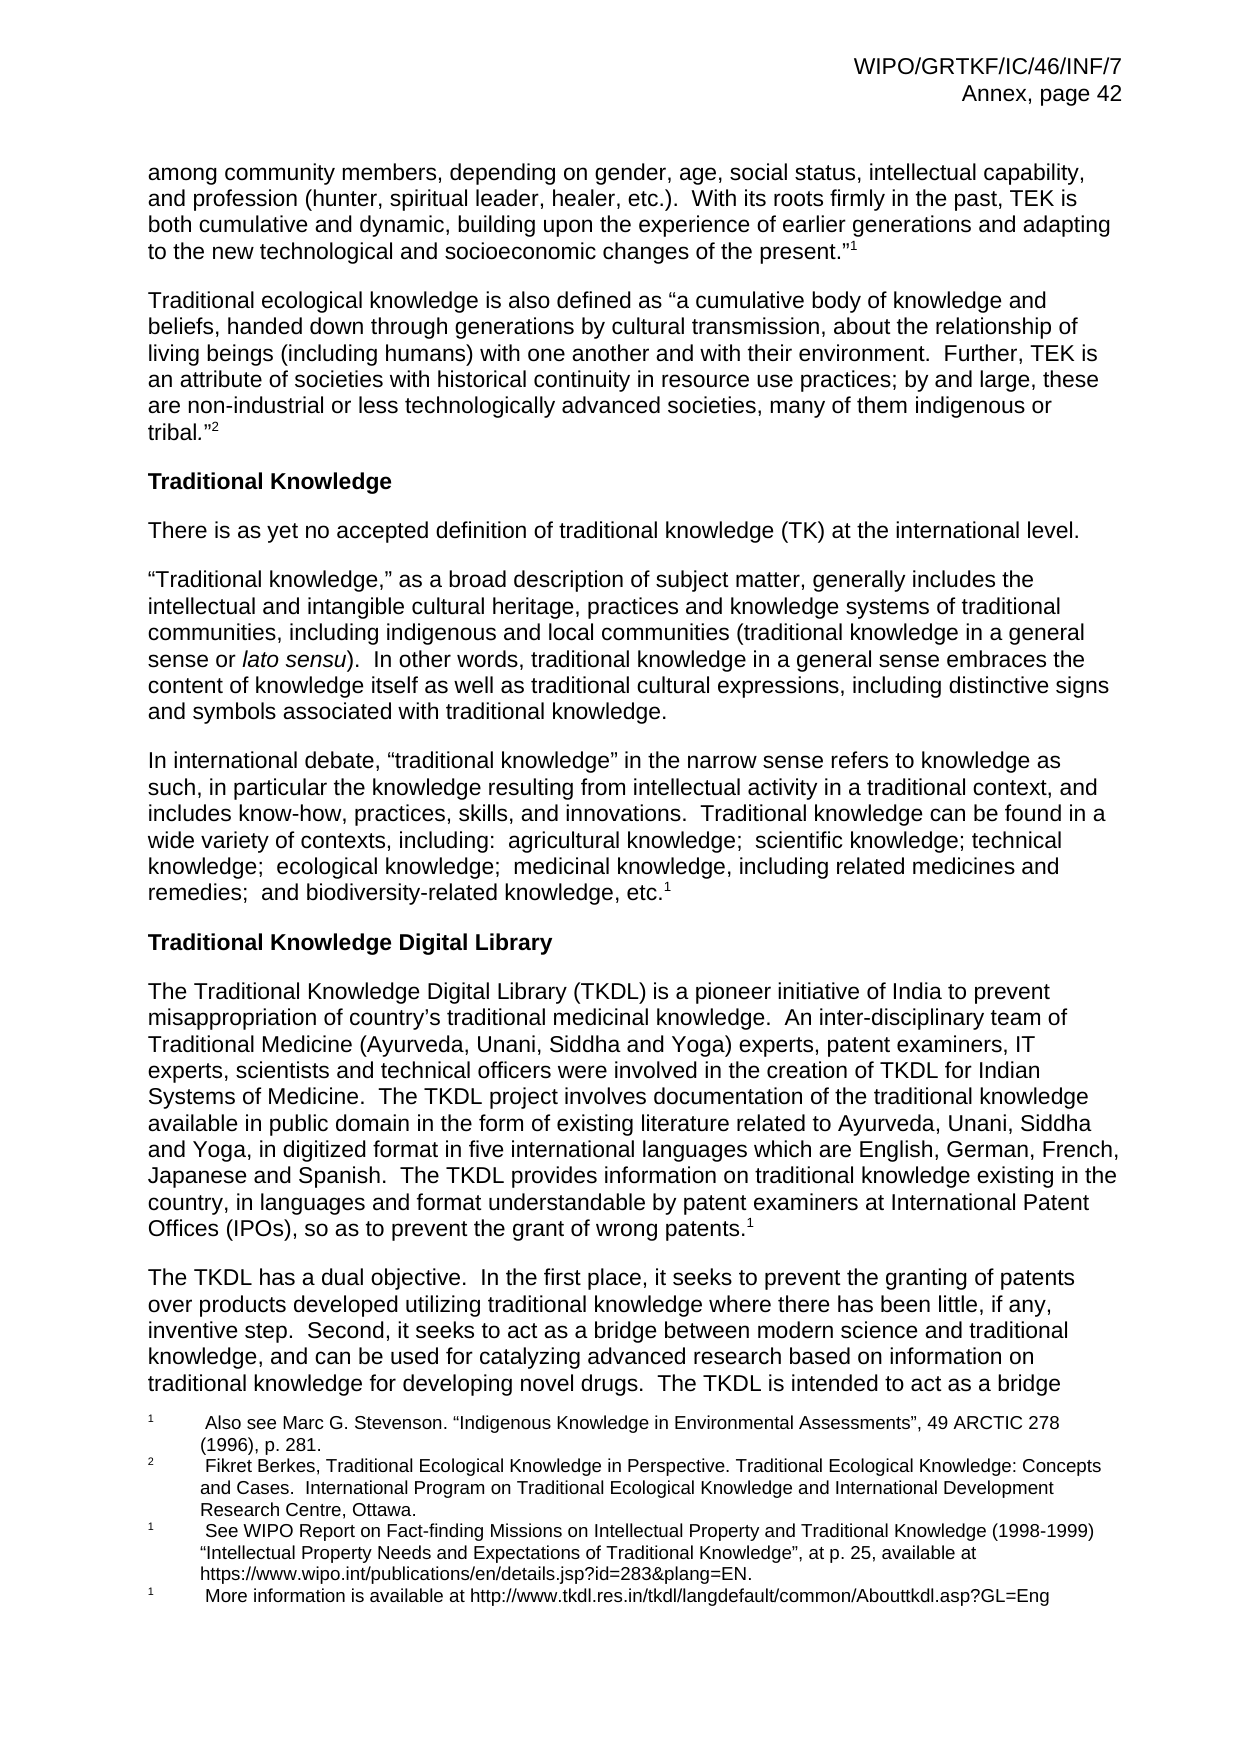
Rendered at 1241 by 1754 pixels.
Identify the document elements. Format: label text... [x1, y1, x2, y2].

text In international debate, “traditional knowledge” in the narrow sense refers to knowledge as such, in particular the knowledge resulting from intellectual activity in a traditional context, and includes know-how, practices, skills, and innovations. Traditional knowledge can be found in a wide variety of contexts, including: agricultural knowledge; scientific knowledge; technical knowledge; ecological knowledge; medicinal knowledge, including related medicines and remedies; and biodiversity-related knowledge, etc. [148, 747, 1122, 906]
text “Traditional knowledge,” as a broad description of subject matter, generally includes the intellectual and intangible cultural heritage, practices and knowledge systems of traditional communities, including indigenous and local communities (traditional knowledge in a general sense or lato sensu). In other words, traditional knowledge in a general sense embraces the content of knowledge itself as well as traditional cultural expressions, including distinctive signs and symbols associated with traditional knowledge. [148, 566, 1122, 724]
text The Traditional Knowledge Digital Library (TKDL) is a pioneer initiative of India to prevent misappropriation of country’s traditional medicinal knowledge. An inter-disciplinary team of Traditional Medicine (Ayurveda, Unani, Siddha and Yoga) experts, patent examiners, IT experts, scientists and technical officers were involved in the creation of TKDL for Indian Systems of Medicine. The TKDL project involves documentation of the traditional knowledge available in public domain in the form of existing literature related to Ayurveda, Unani, Siddha and Yoga, in digitized format in five international languages which are English, German, French, Japanese and Spanish. The TKDL provides information on traditional knowledge existing in the country, in languages and format understandable by patent examiners at International Patent Offices (IPOs), so as to prevent the grant of wrong patents. [148, 978, 1122, 1241]
text Traditional ecological knowledge is also defined as “a cumulative body of knowledge and beliefs, handed down through generations by cultural transmission, about the relationship of living beings (including humans) with one another and with their environment. Further, TEK is an attribute of societies with historical continuity in resource use practices; by and large, these are non-industrial or less technologically advanced societies, many of them indigenous or tribal.” [148, 287, 1122, 445]
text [148, 158, 1122, 264]
text There is as yet no accepted definition of traditional knowledge (TK) at the international level. [148, 517, 1122, 543]
subtitle Traditional Knowledge [148, 468, 1122, 494]
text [148, 1264, 1122, 1396]
subtitle Traditional Knowledge Digital Library [148, 928, 1122, 955]
